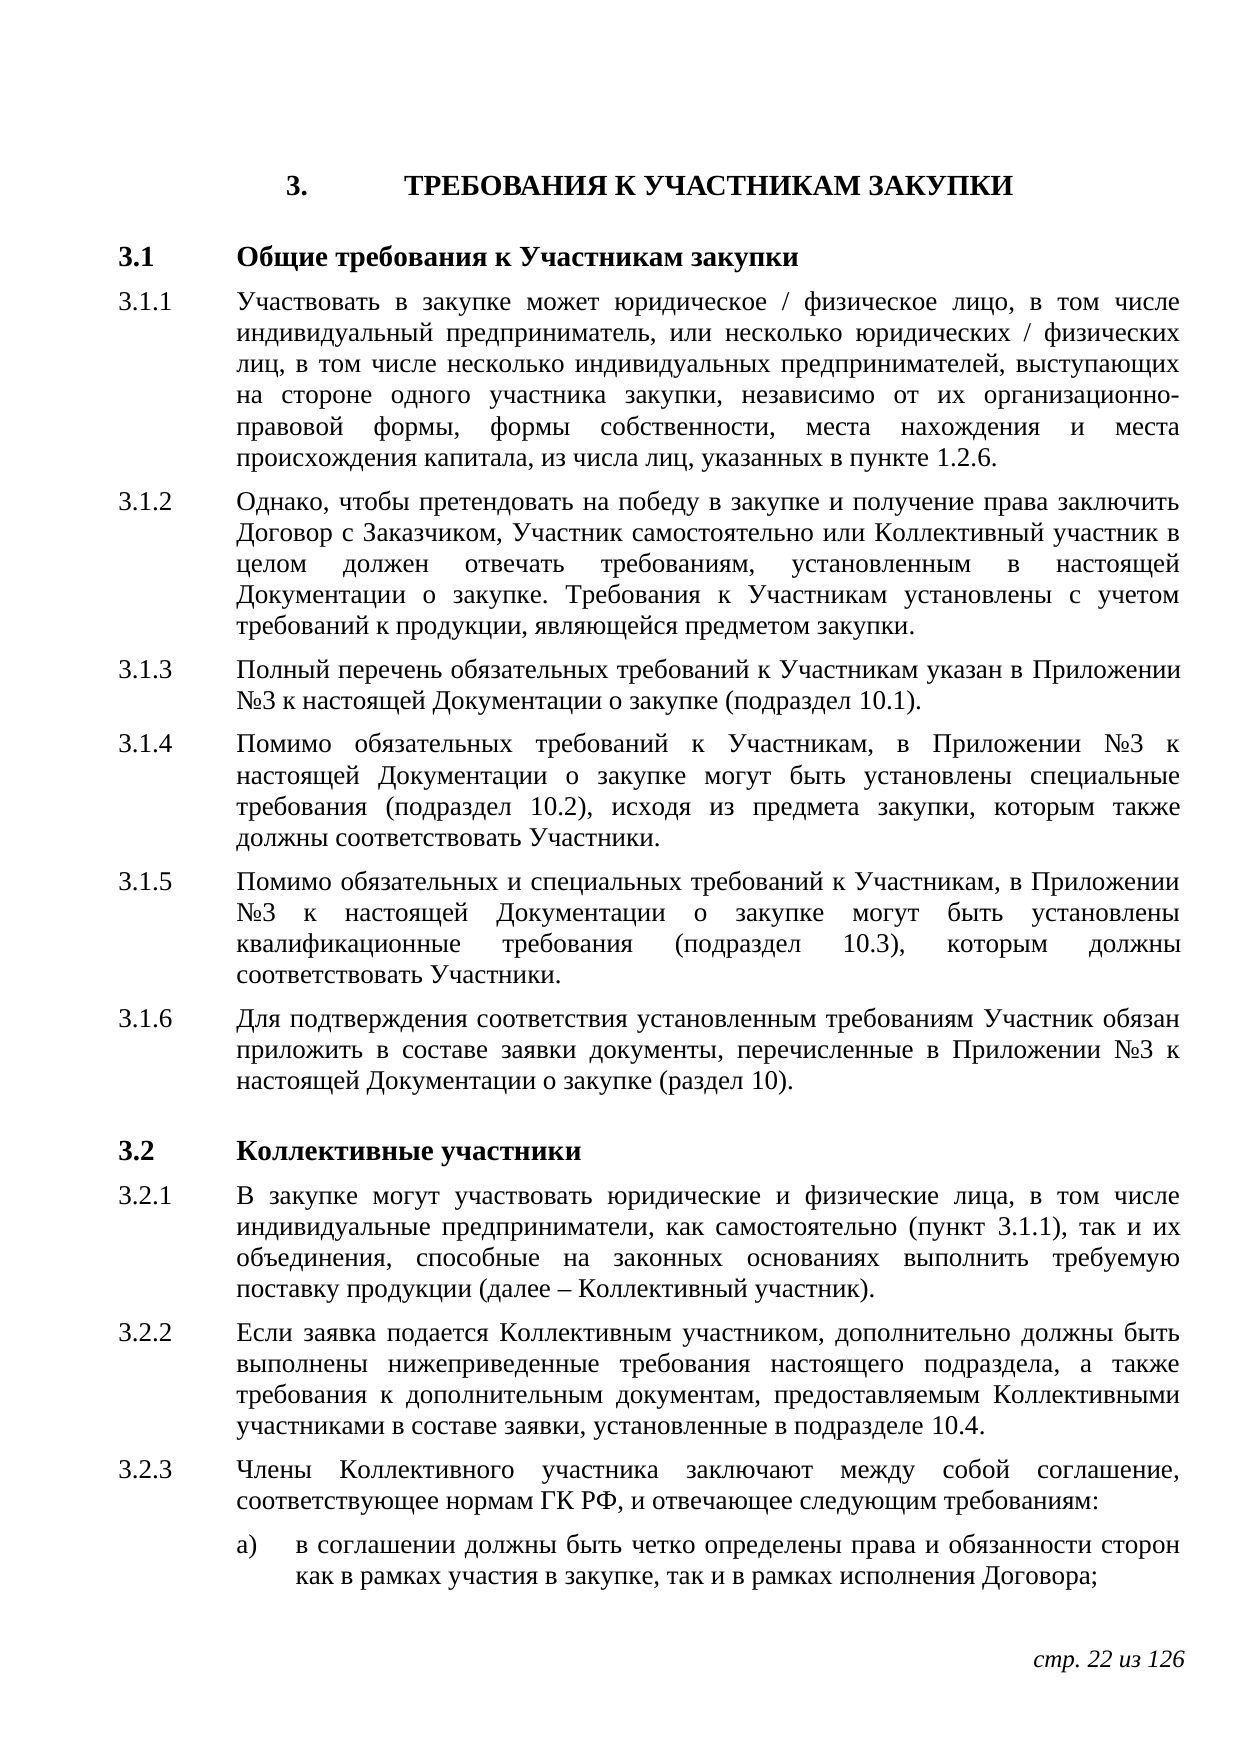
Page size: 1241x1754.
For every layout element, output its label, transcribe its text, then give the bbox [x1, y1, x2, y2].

text Если заявка подается Коллективным участником, дополнительно должны быть выполнены нижеприведенные требования настоящего подраздела, а также требования к дополнительным документам, предоставляемым Коллективными участниками в составе заявки, установленные в подразделе 10.4. [118, 1316, 1181, 1440]
text Полный перечень обязательных требований к Участникам указан в Приложении №3 к настоящей Документации о закупке (подраздел 10.1). [118, 653, 1181, 715]
text Члены Коллективного участника заключают между собой соглашение, соответствующее нормам ГК РФ, и отвечающее следующим требованиям: [118, 1453, 1181, 1515]
text Помимо обязательных требований к Участникам, в Приложении №3 к настоящей Документации о закупке могут быть установлены специальные требования (подраздел 10.2), исходя из предмета закупки, которым также должны соответствовать Участники. [118, 728, 1181, 852]
subtitle ТРЕБОВАНИЯ К УЧАСТНИКАМ ЗАКУПКИ [118, 168, 1181, 202]
text Однако, чтобы претендовать на победу в закупке и получение права заключить Договор с Заказчиком, Участник самостоятельно или Коллективный участник в целом должен отвечать требованиям, установленным в настоящей Документации о закупке. Требования к Участникам установлены с учетом требований к продукции, являющейся предметом закупки. [118, 484, 1181, 640]
text Помимо обязательных и специальных требований к Участникам, в Приложении №3 к настоящей Документации о закупке могут быть установлены квалификационные требования (подраздел 10.3), которым должны соответствовать Участники. [118, 865, 1181, 989]
text В закупке могут участвовать юридические и физические лица, в том числе индивидуальные предприниматели, как самостоятельно (пункт 3.1.1), так и их объединения, способные на законных основаниях выполнить требуемую поставку продукции (далее – Коллективный участник). [118, 1179, 1181, 1303]
text в соглашении должны быть четко определены права и обязанности сторон как в рамках участия в закупке, так и в рамках исполнения Договора; [236, 1528, 1181, 1590]
text Участвовать в закупке может юридическое / физическое лицо, в том числе индивидуальный предприниматель, или несколько юридических / физических лиц, в том числе несколько индивидуальных предпринимателей, выступающих на стороне одного участника закупки, независимо от их организационно-правовой формы, формы собственности, места нахождения и места происхождения капитала, из числа лиц, указанных в пункте 1.2.6. [118, 285, 1181, 472]
subtitle Общие требования к Участникам закупки [118, 239, 1181, 273]
text Для подтверждения соответствия установленным требованиям Участник обязан приложить в составе заявки документы, перечисленные в Приложении №3 к настоящей Документации о закупке (раздел 10). [118, 1002, 1181, 1095]
subtitle Коллективные участники [118, 1133, 1181, 1166]
